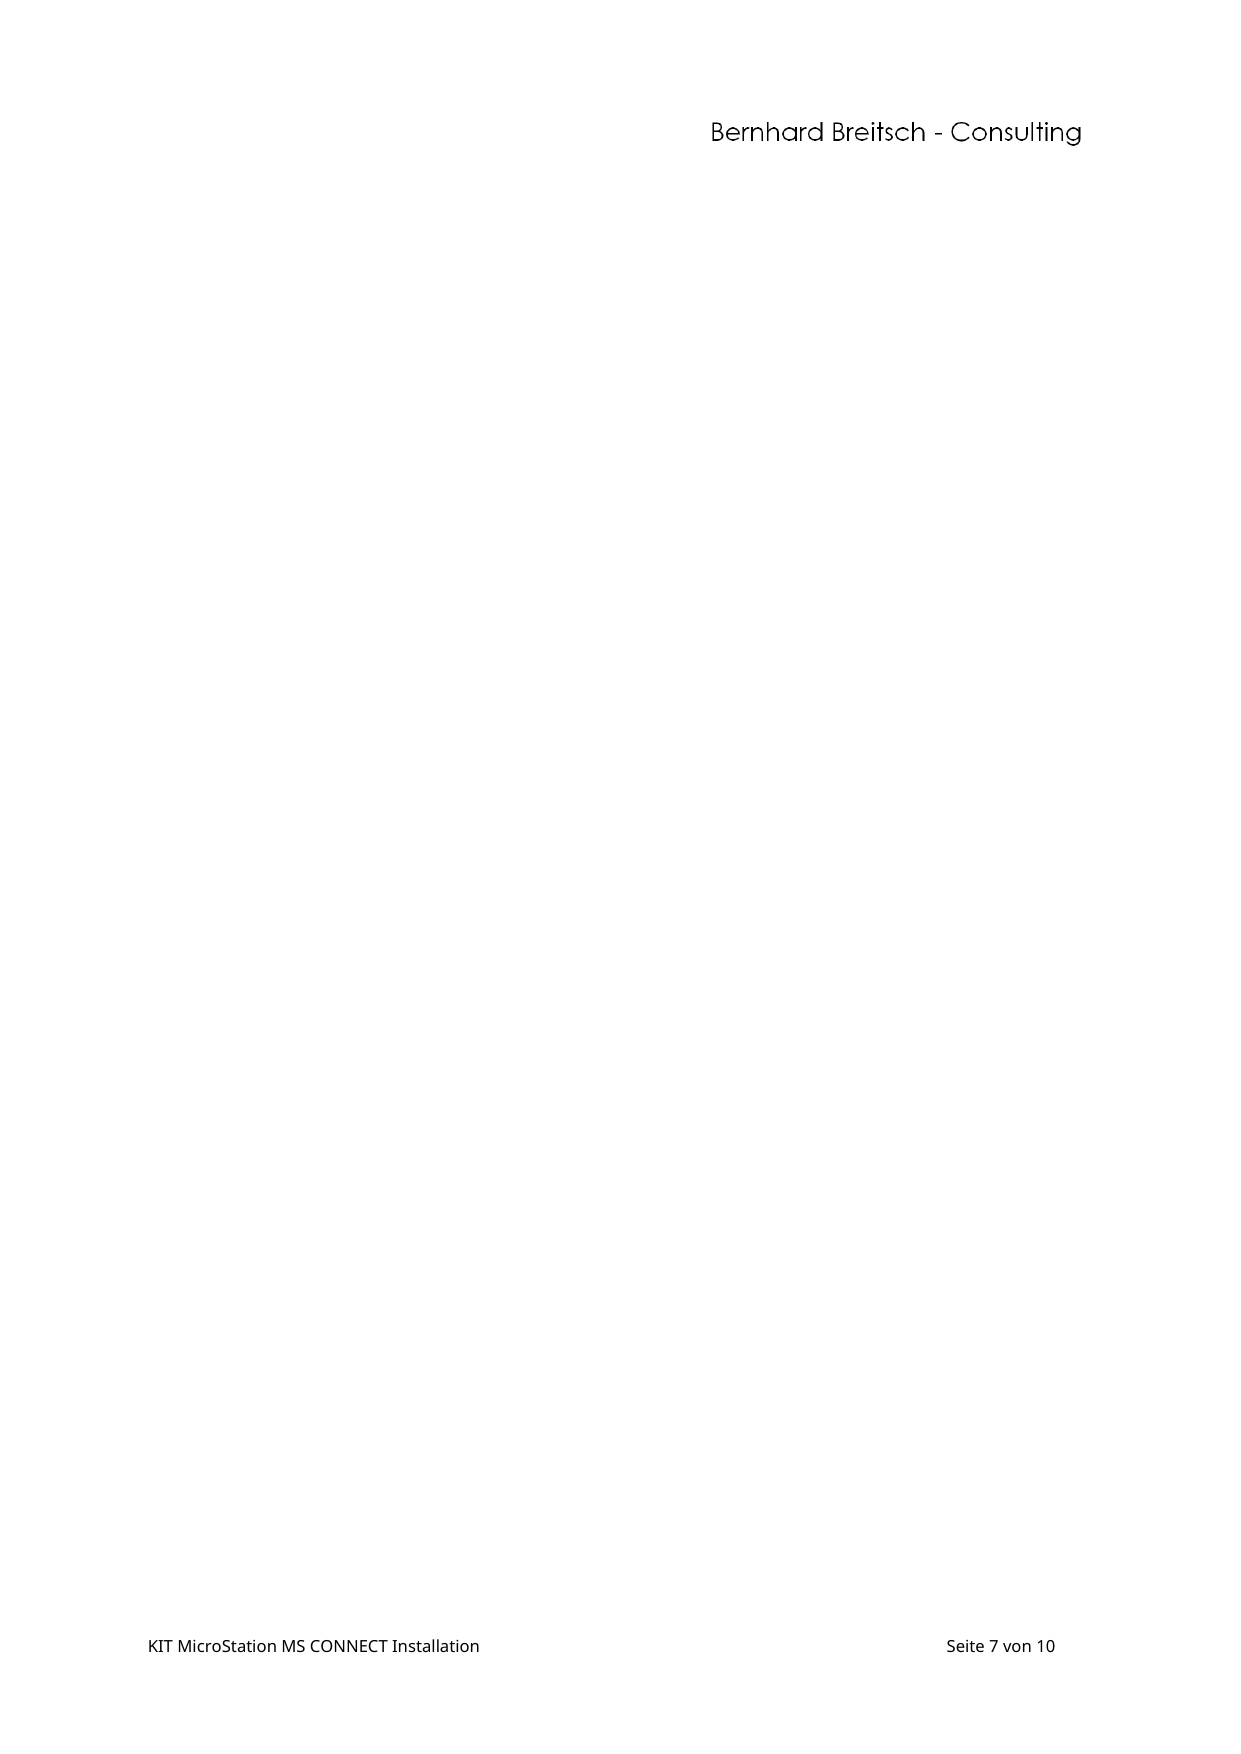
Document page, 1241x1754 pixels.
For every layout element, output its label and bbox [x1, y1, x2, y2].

picture [706, 114, 1085, 149]
